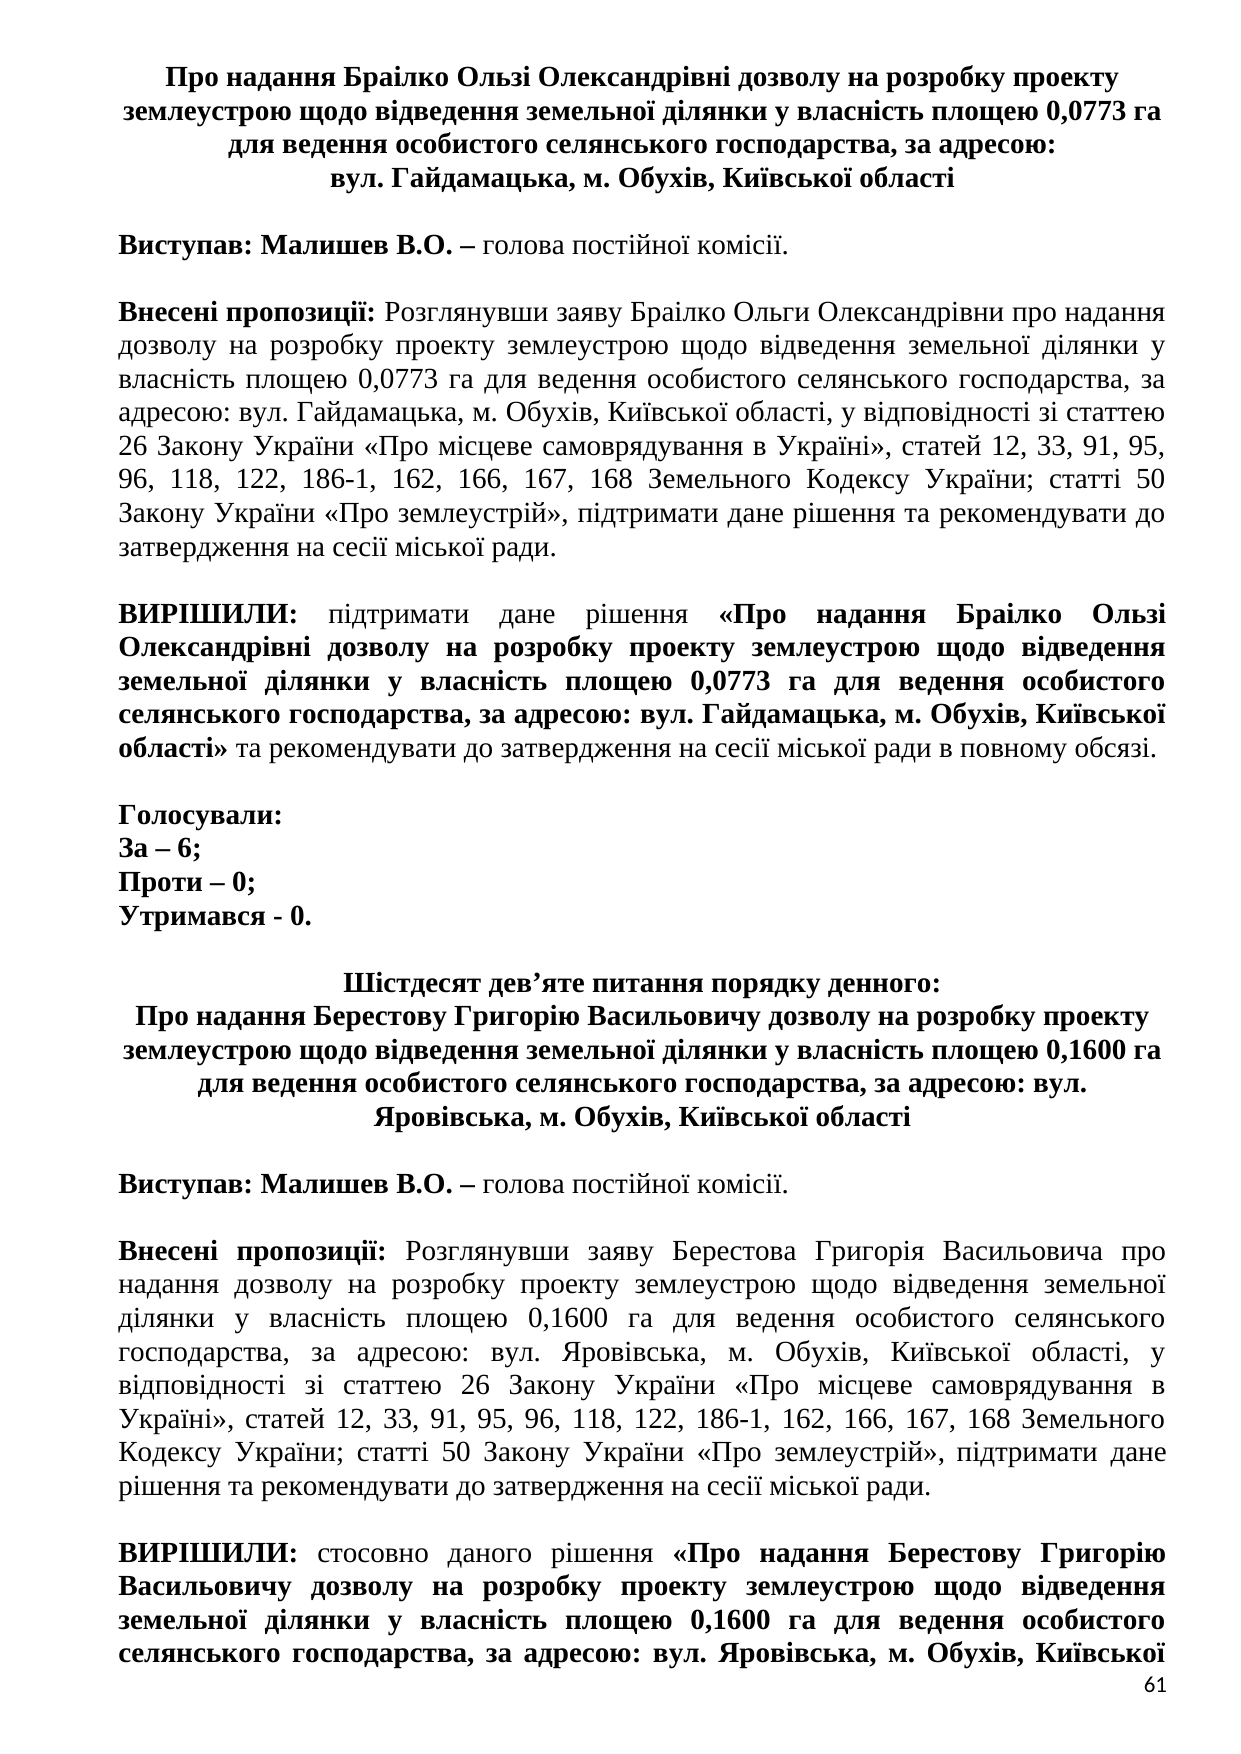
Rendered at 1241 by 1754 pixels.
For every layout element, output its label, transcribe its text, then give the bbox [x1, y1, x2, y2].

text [118, 1535, 1167, 1669]
text Виступав: Малишев В.О. – голова постійної комісії. [118, 1166, 1167, 1199]
text Про надання Берестову Григорію Васильовичу дозволу на розробку проекту землеустрою щодо відведення земельної ділянки у власність площею 0,1600 га для ведення особистого селянського господарства, за адресою: вул. Яровівська, м. Обухів, Київської області [118, 998, 1167, 1132]
text ВИРІШИЛИ: підтримати дане рішення «Про надання Браілко Ользі Олександрівні дозволу на розробку проекту землеустрою щодо відведення земельної ділянки у власність площею 0,0773 га для ведення особистого селянського господарства, за адресою: вул. Гайдамацька, м. Обухів, Київської області» та рекомендувати до затвердження на сесії міської ради в повному обсязі. [118, 596, 1167, 763]
text Шістдесят дев’яте питання порядку денного: [118, 965, 1167, 998]
text Внесені пропозиції: Розглянувши заяву Браілко Ольги Олександрівни про надання дозволу на розробку проекту землеустрою щодо відведення земельної ділянки у власність площею 0,0773 га для ведення особистого селянського господарства, за адресою: вул. Гайдамацька, м. Обухів, Київської області, у відповідності зі статтею 26 Закону України «Про місцеве самоврядування в Україні», статей 12, 33, 91, 95, 96, 118, 122, 186-1, 162, 166, 167, 168 Земельного Кодексу України; статті 50 Закону України «Про землеустрій», підтримати дане рішення та рекомендувати до затвердження на сесії міської ради. [118, 294, 1167, 562]
text Про надання Браілко Ользі Олександрівні дозволу на розробку проекту землеустрою щодо відведення земельної ділянки у власність площею 0,0773 га для ведення особистого селянського господарства, за адресою: [118, 59, 1167, 160]
text Внесені пропозиції: Розглянувши заяву Берестова Григорія Васильовича про надання дозволу на розробку проекту землеустрою щодо відведення земельної ділянки у власність площею 0,1600 га для ведення особистого селянського господарства, за адресою: вул. Яровівська, м. Обухів, Київської області, у відповідності зі статтею 26 Закону України «Про місцеве самоврядування в Україні», статей 12, 33, 91, 95, 96, 118, 122, 186-1, 162, 166, 167, 168 Земельного Кодексу України; статті 50 Закону України «Про землеустрій», підтримати дане рішення та рекомендувати до затвердження на сесії міської ради. [118, 1233, 1167, 1501]
text Голосували: [118, 797, 1167, 831]
text Утримався - 0. [118, 898, 1167, 931]
text Виступав: Малишев В.О. – голова постійної комісії. [118, 227, 1167, 260]
text За – 6; [118, 831, 1167, 864]
text Проти – 0; [118, 864, 1167, 898]
text вул. Гайдамацька, м. Обухів, Київської області [118, 160, 1167, 193]
